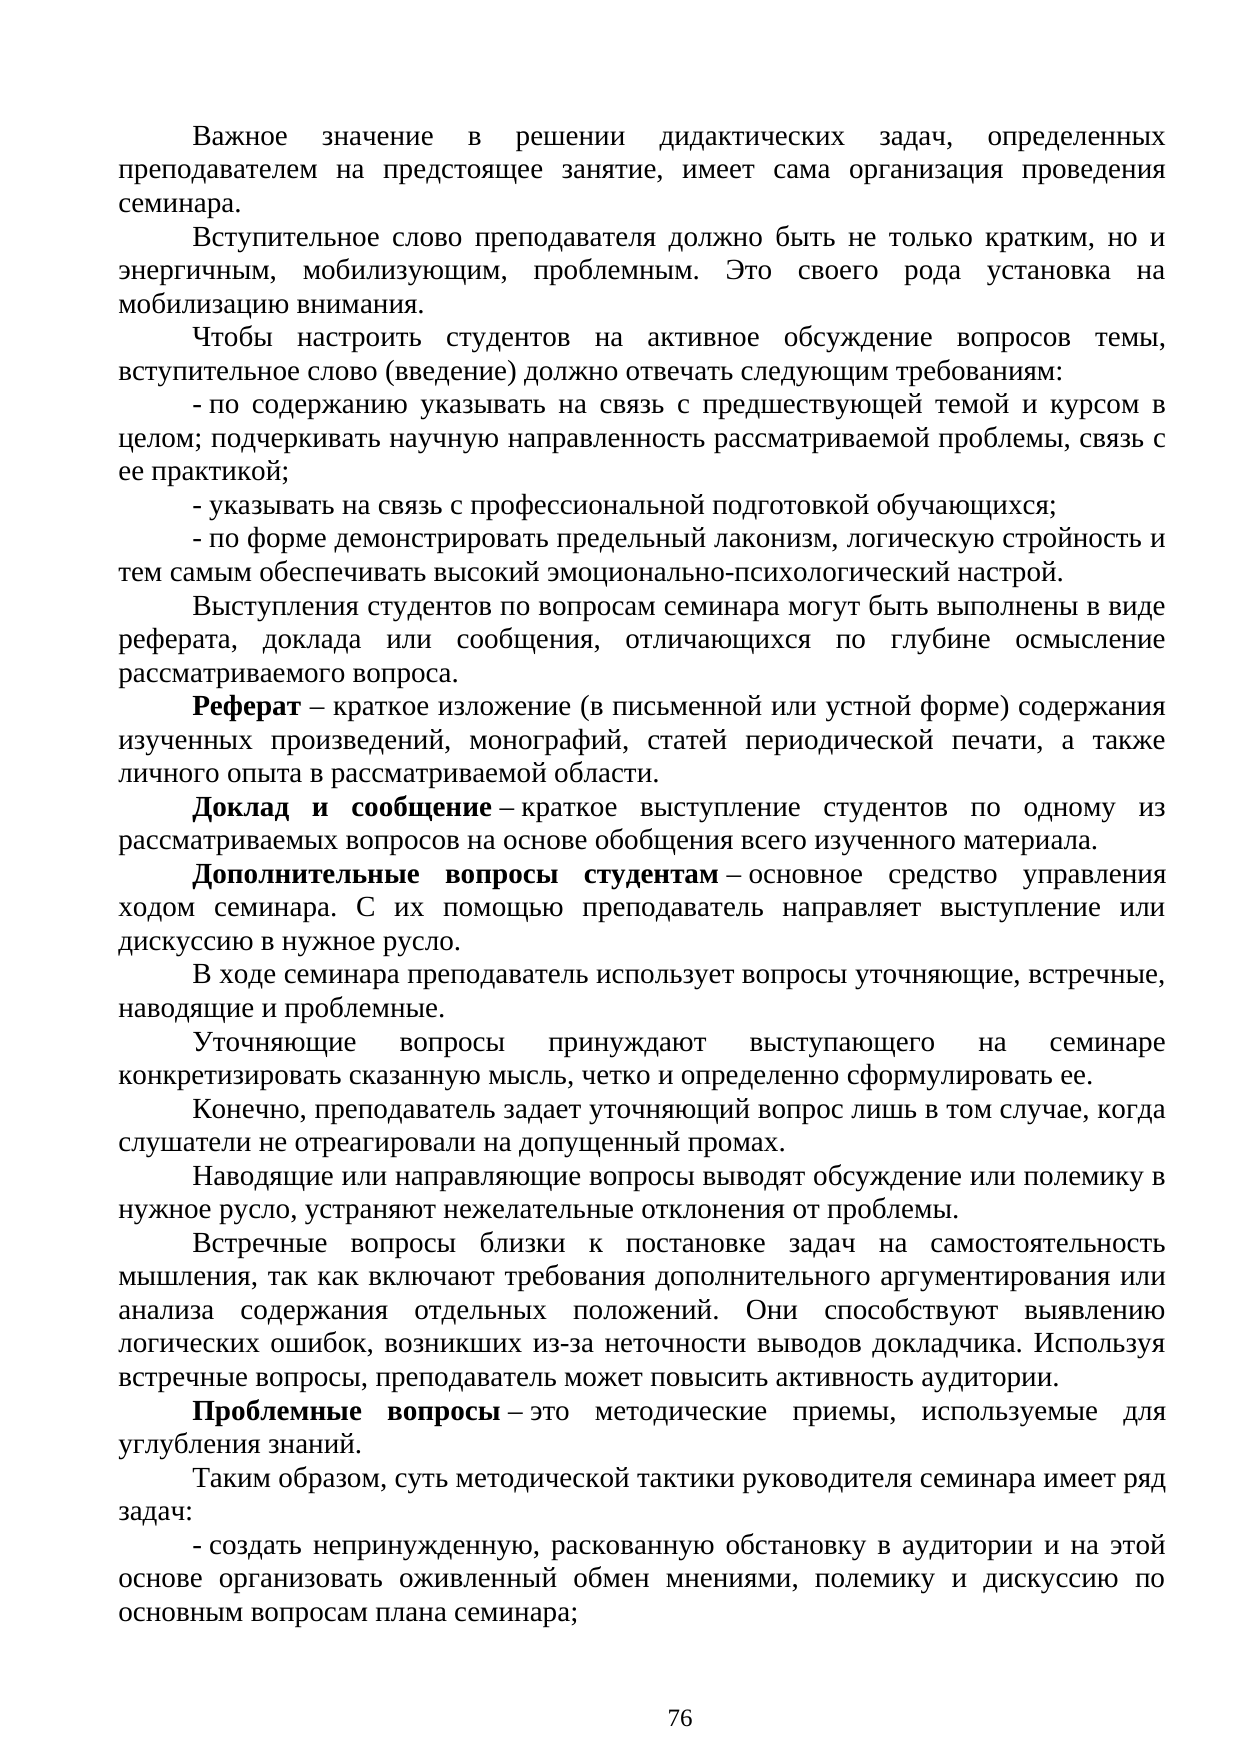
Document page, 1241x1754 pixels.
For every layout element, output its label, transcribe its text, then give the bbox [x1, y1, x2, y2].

text - по форме демонстрировать предельный лаконизм, логическую стройность и тем самым обеспечивать высокий эмоционально-психологический настрой. [118, 521, 1167, 588]
text Чтобы настроить студентов на активное обсуждение вопросов темы, вступительное слово (введение) должно отвечать следующим требованиям: [118, 319, 1167, 386]
text Дополнительные вопросы студентам – основное средство управления ходом семинара. С их помощью преподаватель направляет выступление или дискуссию в нужное русло. [118, 856, 1167, 957]
text Конечно, преподаватель задает уточняющий вопрос лишь в том случае, когда слушатели не отреагировали на допущенный промах. [118, 1091, 1167, 1158]
text Доклад и сообщение – краткое выступление студентов по одному из рассматриваемых вопросов на основе обобщения всего изученного материала. [118, 789, 1167, 856]
text Выступления студентов по вопросам семинара могут быть выполнены в виде реферата, доклада или сообщения, отличающихся по глубине осмысление рассматриваемого вопроса. [118, 588, 1167, 688]
text - по содержанию указывать на связь с предшествующей темой и курсом в целом; подчеркивать научную направленность рассматриваемой проблемы, связь с ее практикой; [118, 386, 1167, 487]
text Важное значение в решении дидактических задач, определенных преподавателем на предстоящее занятие, имеет сама организация проведения семинара. [118, 118, 1167, 219]
text Наводящие или направляющие вопросы выводят обсуждение или полемику в нужное русло, устраняют нежелательные отклонения от проблемы. [118, 1158, 1167, 1225]
text Таким образом, суть методической тактики руководителя семинара имеет ряд задач: [118, 1460, 1167, 1527]
text Проблемные вопросы – это методические приемы, используемые для углубления знаний. [118, 1393, 1167, 1460]
text Вступительное слово преподавателя должно быть не только кратким, но и энергичным, мобилизующим, проблемным. Это своего рода установка на мобилизацию внимания. [118, 219, 1167, 319]
text В ходе семинара преподаватель использует вопросы уточняющие, встречные, наводящие и проблемные. [118, 957, 1167, 1024]
text Встречные вопросы близки к постановке задач на самостоятельность мышления, так как включают требования дополнительного аргументирования или анализа содержания отдельных положений. Они способствуют выявлению логических ошибок, возникших из-за неточности выводов докладчика. Используя встречные вопросы, преподаватель может повысить активность аудитории. [118, 1225, 1167, 1393]
text Реферат – краткое изложение (в письменной или устной форме) содержания изученных произведений, монографий, статей периодической печати, а также личного опыта в рассматриваемой области. [118, 688, 1167, 789]
text - указывать на связь с профессиональной подготовкой обучающихся; [118, 487, 1167, 521]
text - создать непринужденную, раскованную обстановку в аудитории и на этой основе организовать оживленный обмен мнениями, полемику и дискуссию по основным вопросам плана семинара; [118, 1527, 1167, 1627]
text Уточняющие вопросы принуждают выступающего на семинаре конкретизировать сказанную мысль, четко и определенно сформулировать ее. [118, 1024, 1167, 1091]
